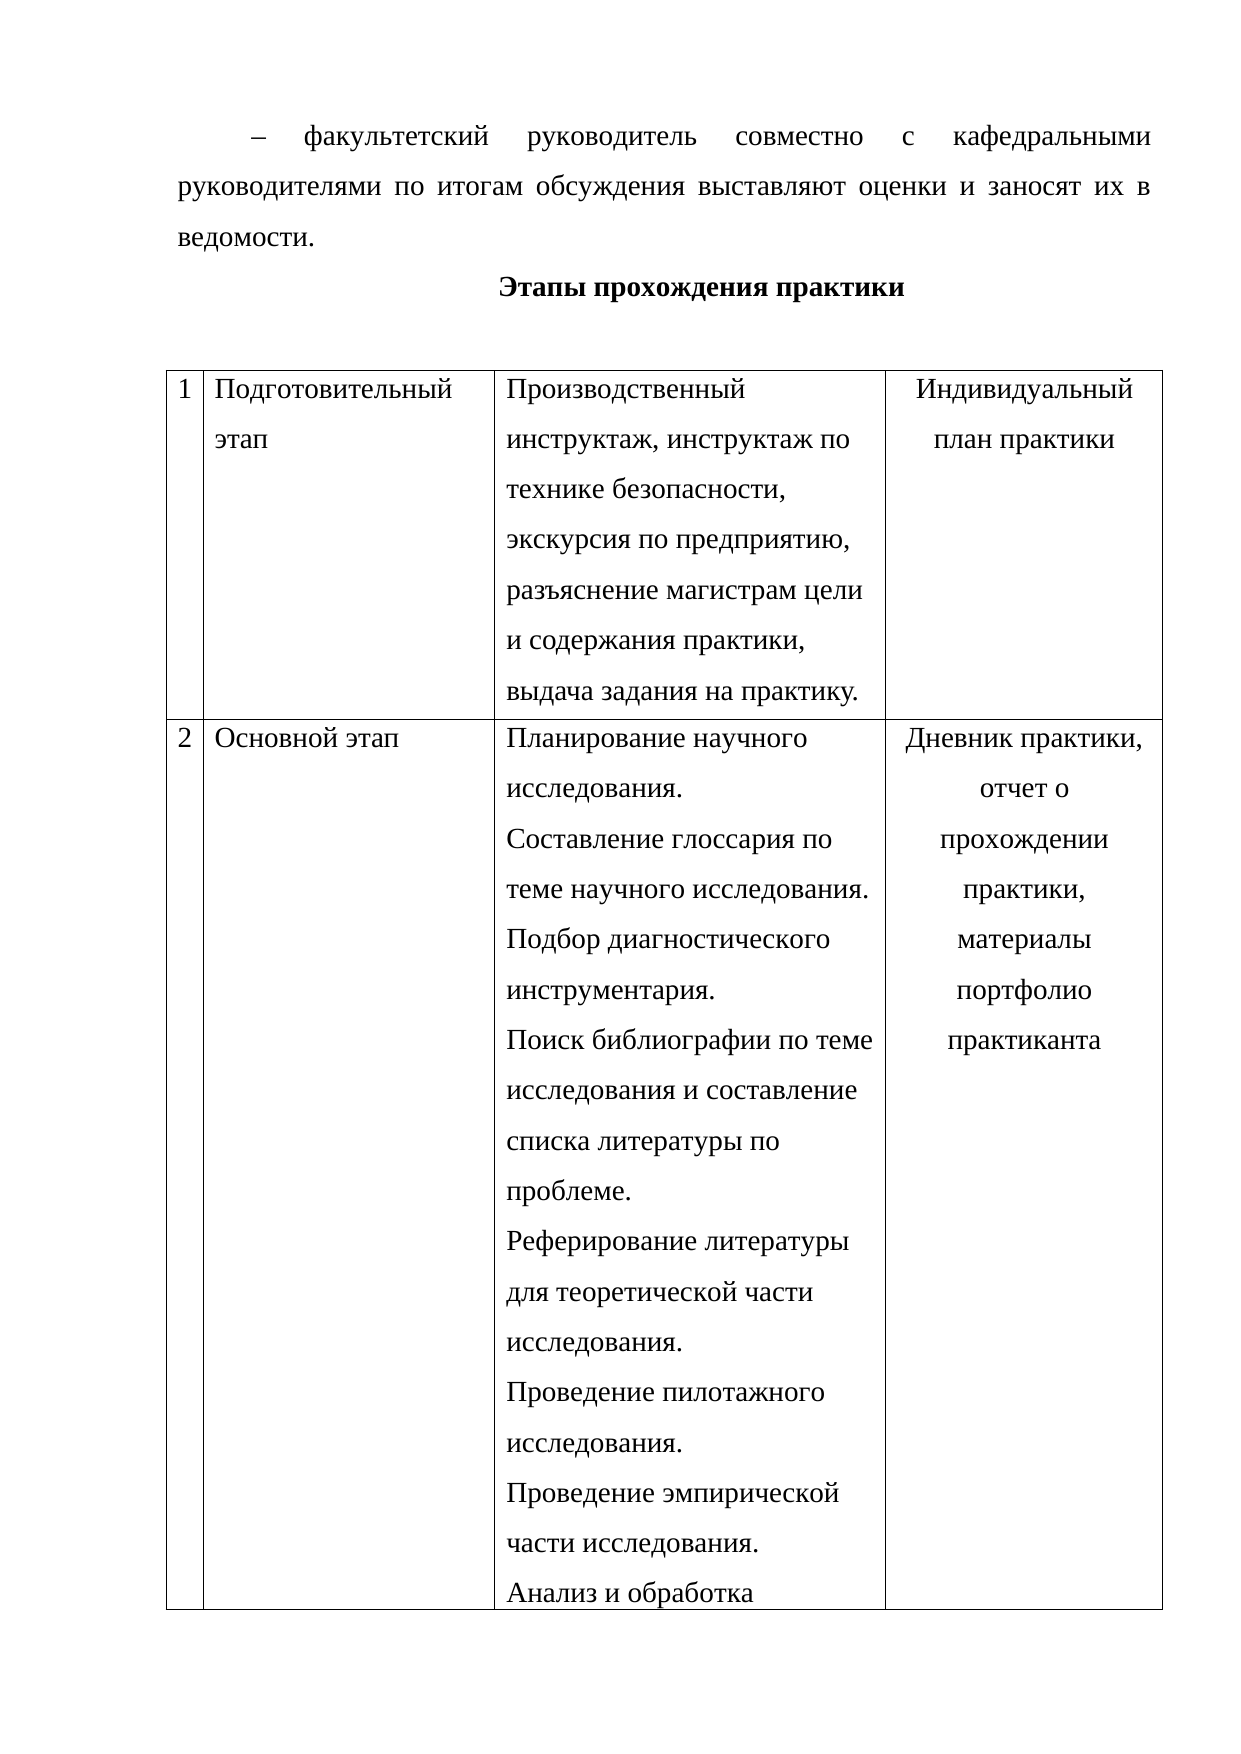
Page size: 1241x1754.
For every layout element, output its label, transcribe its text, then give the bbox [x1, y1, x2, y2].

table_header Индивидуальный план практики [886, 371, 1162, 719]
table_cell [886, 720, 1162, 1609]
text Этапы прохождения практики [177, 269, 1152, 303]
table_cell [495, 720, 885, 1609]
text – факультетский руководитель совместно с кафедральными руководителями по итогам обсуждения выставляют оценки и заносят их в ведомости. [177, 118, 1152, 252]
table_header Подготовительный этап [204, 371, 494, 719]
table_header Производственный инструктаж, инструктаж по технике безопасности, экскурсия по предприятию, разъяснение магистрам цели и содержания практики, выдача задания на практику. [495, 371, 885, 719]
table_cell 2 [167, 720, 203, 1609]
table_cell Основной этап [204, 720, 494, 1609]
table_header 1 [167, 371, 203, 719]
